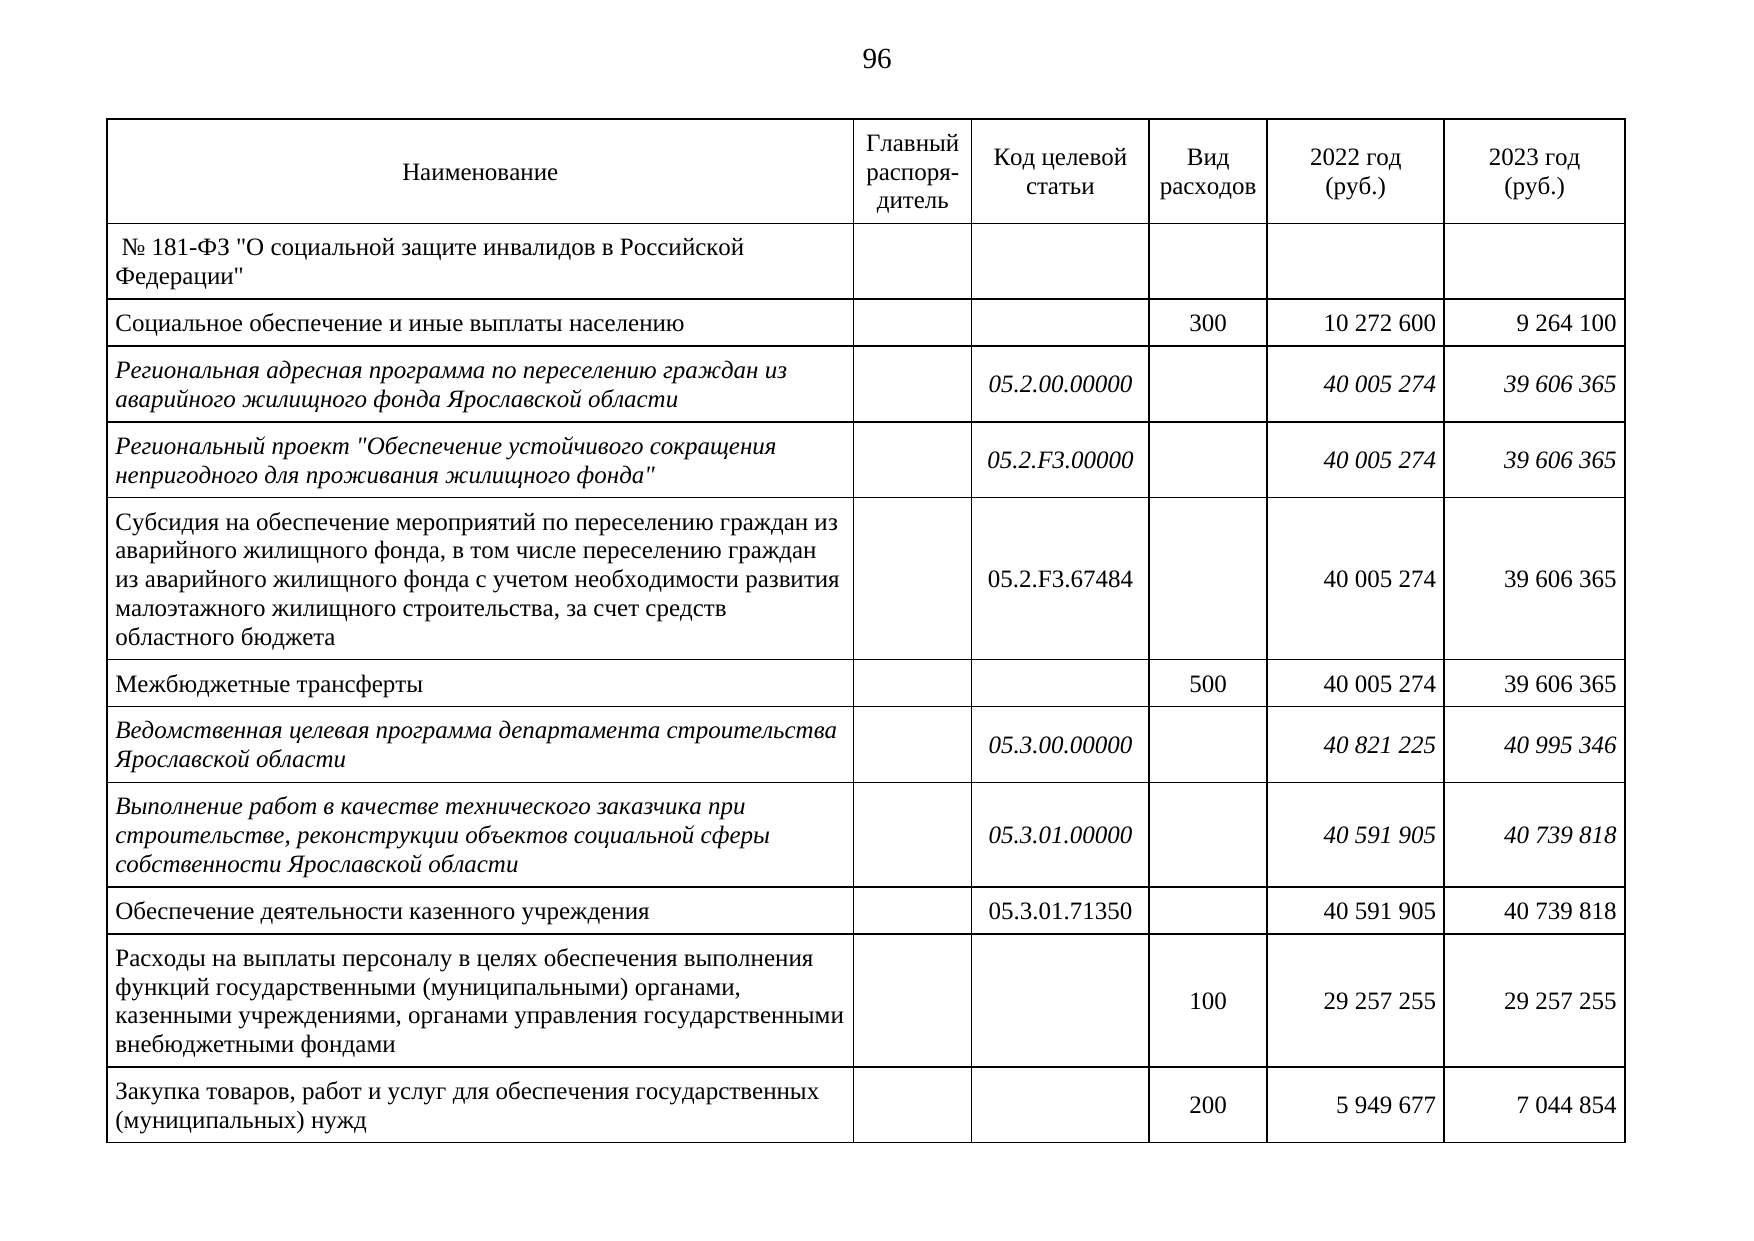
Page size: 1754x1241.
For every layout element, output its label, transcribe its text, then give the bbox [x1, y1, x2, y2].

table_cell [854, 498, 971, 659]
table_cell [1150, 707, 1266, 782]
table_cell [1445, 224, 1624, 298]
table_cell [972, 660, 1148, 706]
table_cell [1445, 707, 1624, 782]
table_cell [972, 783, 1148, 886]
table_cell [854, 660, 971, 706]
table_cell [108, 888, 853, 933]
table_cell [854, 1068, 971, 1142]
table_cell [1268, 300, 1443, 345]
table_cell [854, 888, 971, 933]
table_header Код целевой статьи [972, 120, 1148, 223]
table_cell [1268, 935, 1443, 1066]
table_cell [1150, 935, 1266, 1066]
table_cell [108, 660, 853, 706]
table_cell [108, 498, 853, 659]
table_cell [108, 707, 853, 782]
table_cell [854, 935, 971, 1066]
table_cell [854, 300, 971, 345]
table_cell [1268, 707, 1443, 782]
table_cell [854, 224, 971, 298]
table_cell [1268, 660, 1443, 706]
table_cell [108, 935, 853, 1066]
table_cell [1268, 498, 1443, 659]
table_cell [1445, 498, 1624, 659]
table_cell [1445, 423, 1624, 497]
table_header Наименование [108, 120, 853, 223]
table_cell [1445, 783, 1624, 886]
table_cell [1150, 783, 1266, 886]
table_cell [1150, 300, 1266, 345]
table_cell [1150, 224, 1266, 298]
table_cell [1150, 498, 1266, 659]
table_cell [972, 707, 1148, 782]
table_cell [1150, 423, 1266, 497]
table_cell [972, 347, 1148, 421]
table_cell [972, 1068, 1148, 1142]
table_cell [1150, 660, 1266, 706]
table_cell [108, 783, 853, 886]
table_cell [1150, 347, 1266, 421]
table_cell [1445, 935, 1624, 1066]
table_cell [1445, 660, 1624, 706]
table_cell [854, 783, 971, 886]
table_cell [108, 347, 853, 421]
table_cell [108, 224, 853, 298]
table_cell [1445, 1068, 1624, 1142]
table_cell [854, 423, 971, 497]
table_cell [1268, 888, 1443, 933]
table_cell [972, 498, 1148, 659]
table_header 2022 год (руб.) [1268, 120, 1443, 223]
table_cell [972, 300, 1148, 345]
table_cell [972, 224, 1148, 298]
table_header Вид расходов [1150, 120, 1266, 223]
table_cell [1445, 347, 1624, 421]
table_header 2023 год (руб.) [1445, 120, 1624, 223]
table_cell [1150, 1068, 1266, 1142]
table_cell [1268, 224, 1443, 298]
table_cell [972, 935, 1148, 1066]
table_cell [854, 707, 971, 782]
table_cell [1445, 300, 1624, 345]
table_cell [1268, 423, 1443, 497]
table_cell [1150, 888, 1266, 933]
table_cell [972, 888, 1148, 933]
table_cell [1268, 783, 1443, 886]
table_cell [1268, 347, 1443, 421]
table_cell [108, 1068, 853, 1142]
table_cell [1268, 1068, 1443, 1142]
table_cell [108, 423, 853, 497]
table_header Главный распоря-дитель [854, 120, 971, 223]
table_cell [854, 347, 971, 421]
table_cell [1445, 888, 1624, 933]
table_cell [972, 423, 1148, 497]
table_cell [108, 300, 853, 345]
